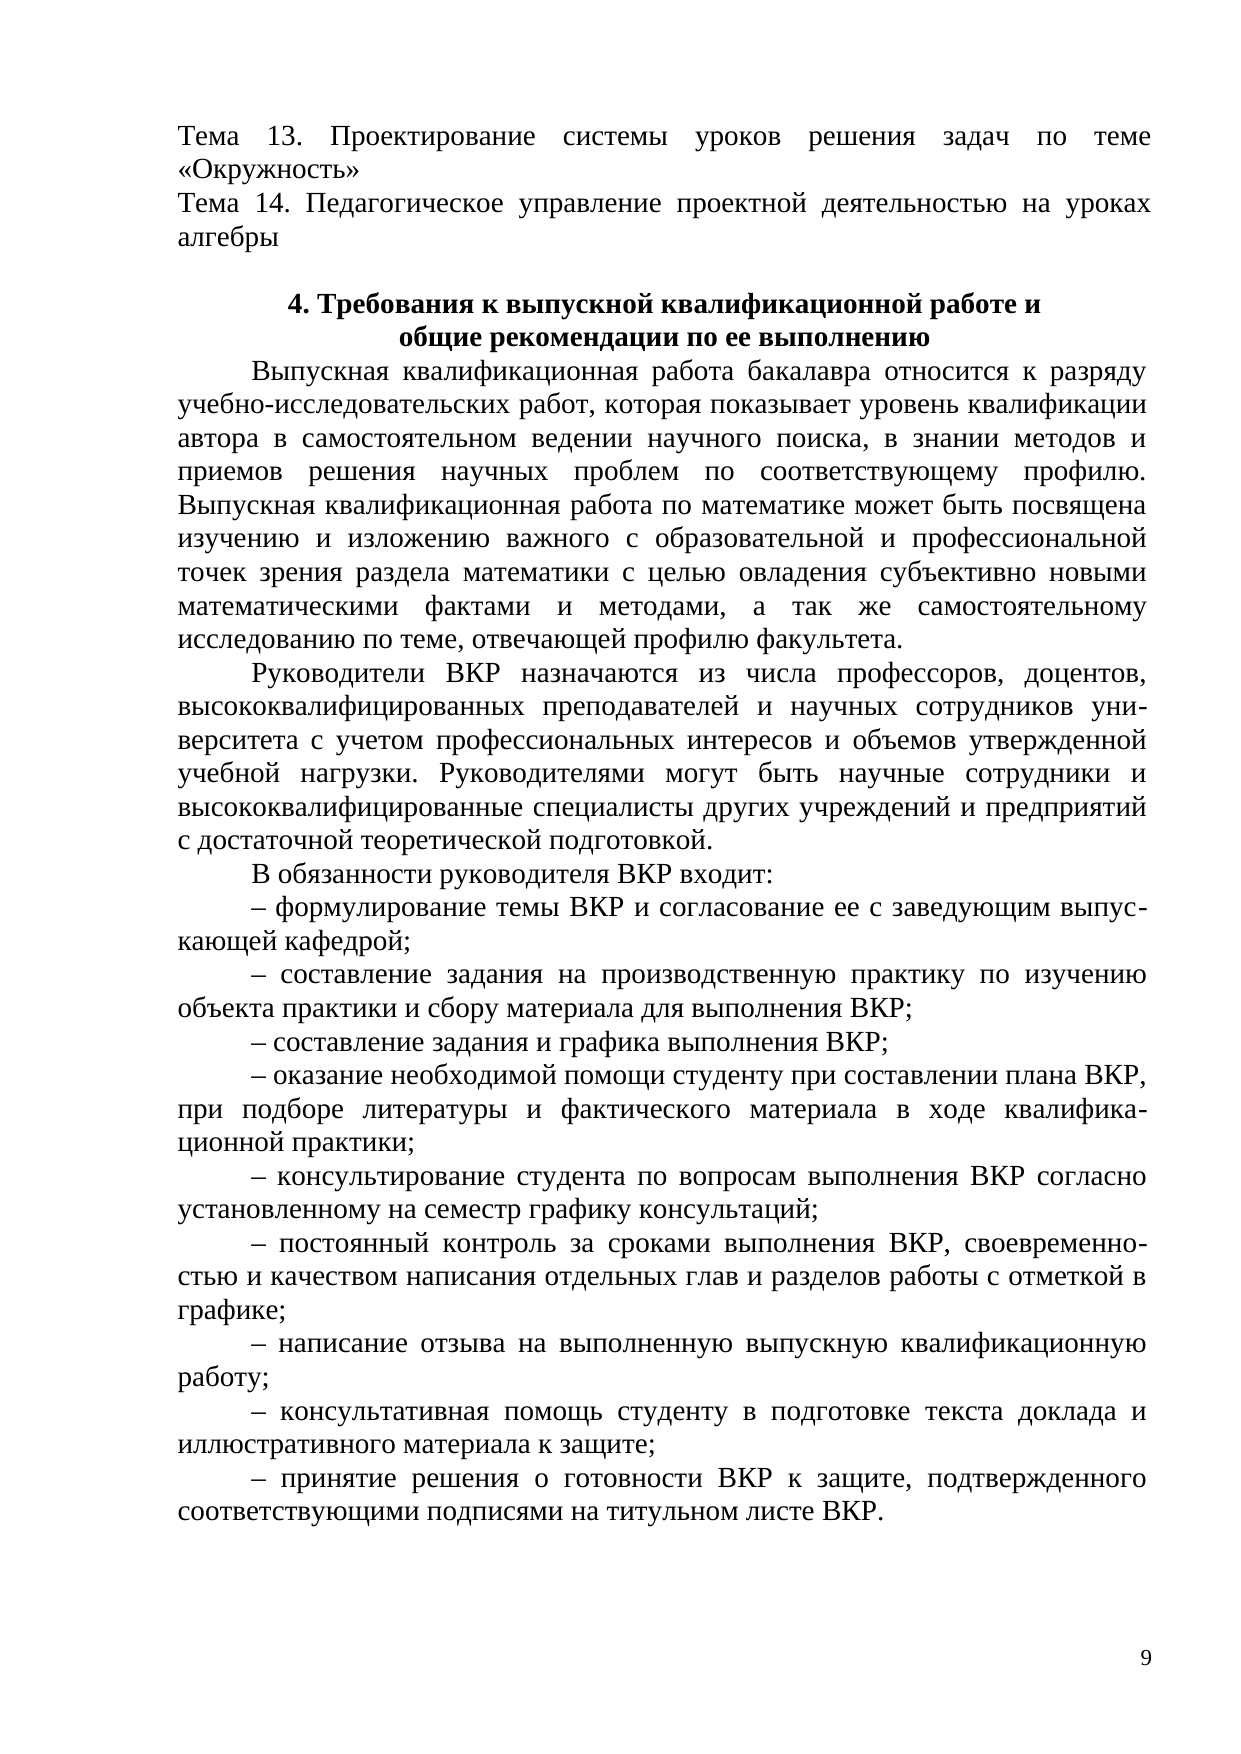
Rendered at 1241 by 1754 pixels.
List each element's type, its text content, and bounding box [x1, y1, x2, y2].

text Тема 13. Проектирование системы уроков решения задач по теме «Окружность» [177, 118, 1152, 185]
text – оказание необходимой помощи студенту при составлении плана ВКР, при подборе литературы и фактического материала в ходе квалификационной практики; [177, 1057, 1147, 1158]
text – формулирование темы ВКР и согласование ее с заведующим выпускающей кафедрой; [177, 889, 1147, 957]
text – написание отзыва на выполненную выпускную квалификационную работу; [177, 1326, 1147, 1393]
text Выпускная квалификационная работа бакалавра относится к разряду учебно-исследовательских работ, которая показывает уровень квалификации автора в самостоятельном ведении научного поиска, в знании методов и приемов решения научных проблем по соответствующему профилю. Выпускная квалификационная работа по математике может быть посвящена изучению и изложению важного с образовательной и профессиональной точек зрения раздела математики с целью овладения субъективно новыми математическими фактами и методами, а так же самостоятельному исследованию по теме, отвечающей профилю факультета. [177, 353, 1147, 655]
text – составление задания на производственную практику по изучению объекта практики и сбору материала для выполнения ВКР; [177, 957, 1147, 1024]
text В обязанности руководителя ВКР входит: [251, 856, 1152, 889]
text – составление задания и графика выполнения ВКР; [177, 1024, 1152, 1057]
text – консультативная помощь студенту в подготовке текста доклада и иллюстративного материала к защите; [177, 1393, 1147, 1460]
text Руководители ВКР назначаются из числа профессоров, доцентов, высококвалифицированных преподавателей и научных сотрудников университета с учетом профессиональных интересов и объемов утвержденной учебной нагрузки. Руководителями могут быть научные сотрудники и высококвалифицированные специалисты других учреждений и предприятий с достаточной теоретической подготовкой. [177, 655, 1147, 856]
text – консультирование студента по вопросам выполнения ВКР согласно установленному на семестр графику консультаций; [177, 1158, 1147, 1225]
text – принятие решения о готовности ВКР к защите, подтвержденного соответствующими подписями на титульном листе ВКР. [177, 1460, 1147, 1527]
text – постоянный контроль за сроками выполнения ВКР, своевременностью и качеством написания отдельных глав и разделов работы с отметкой в графике; [177, 1225, 1147, 1326]
text общие рекомендации по ее выполнению [177, 319, 1152, 353]
text Тема 14. Педагогическое управление проектной деятельностью на уроках алгебры [177, 185, 1152, 252]
text 4. Требования к выпускной квалификационной работе и [177, 286, 1152, 319]
